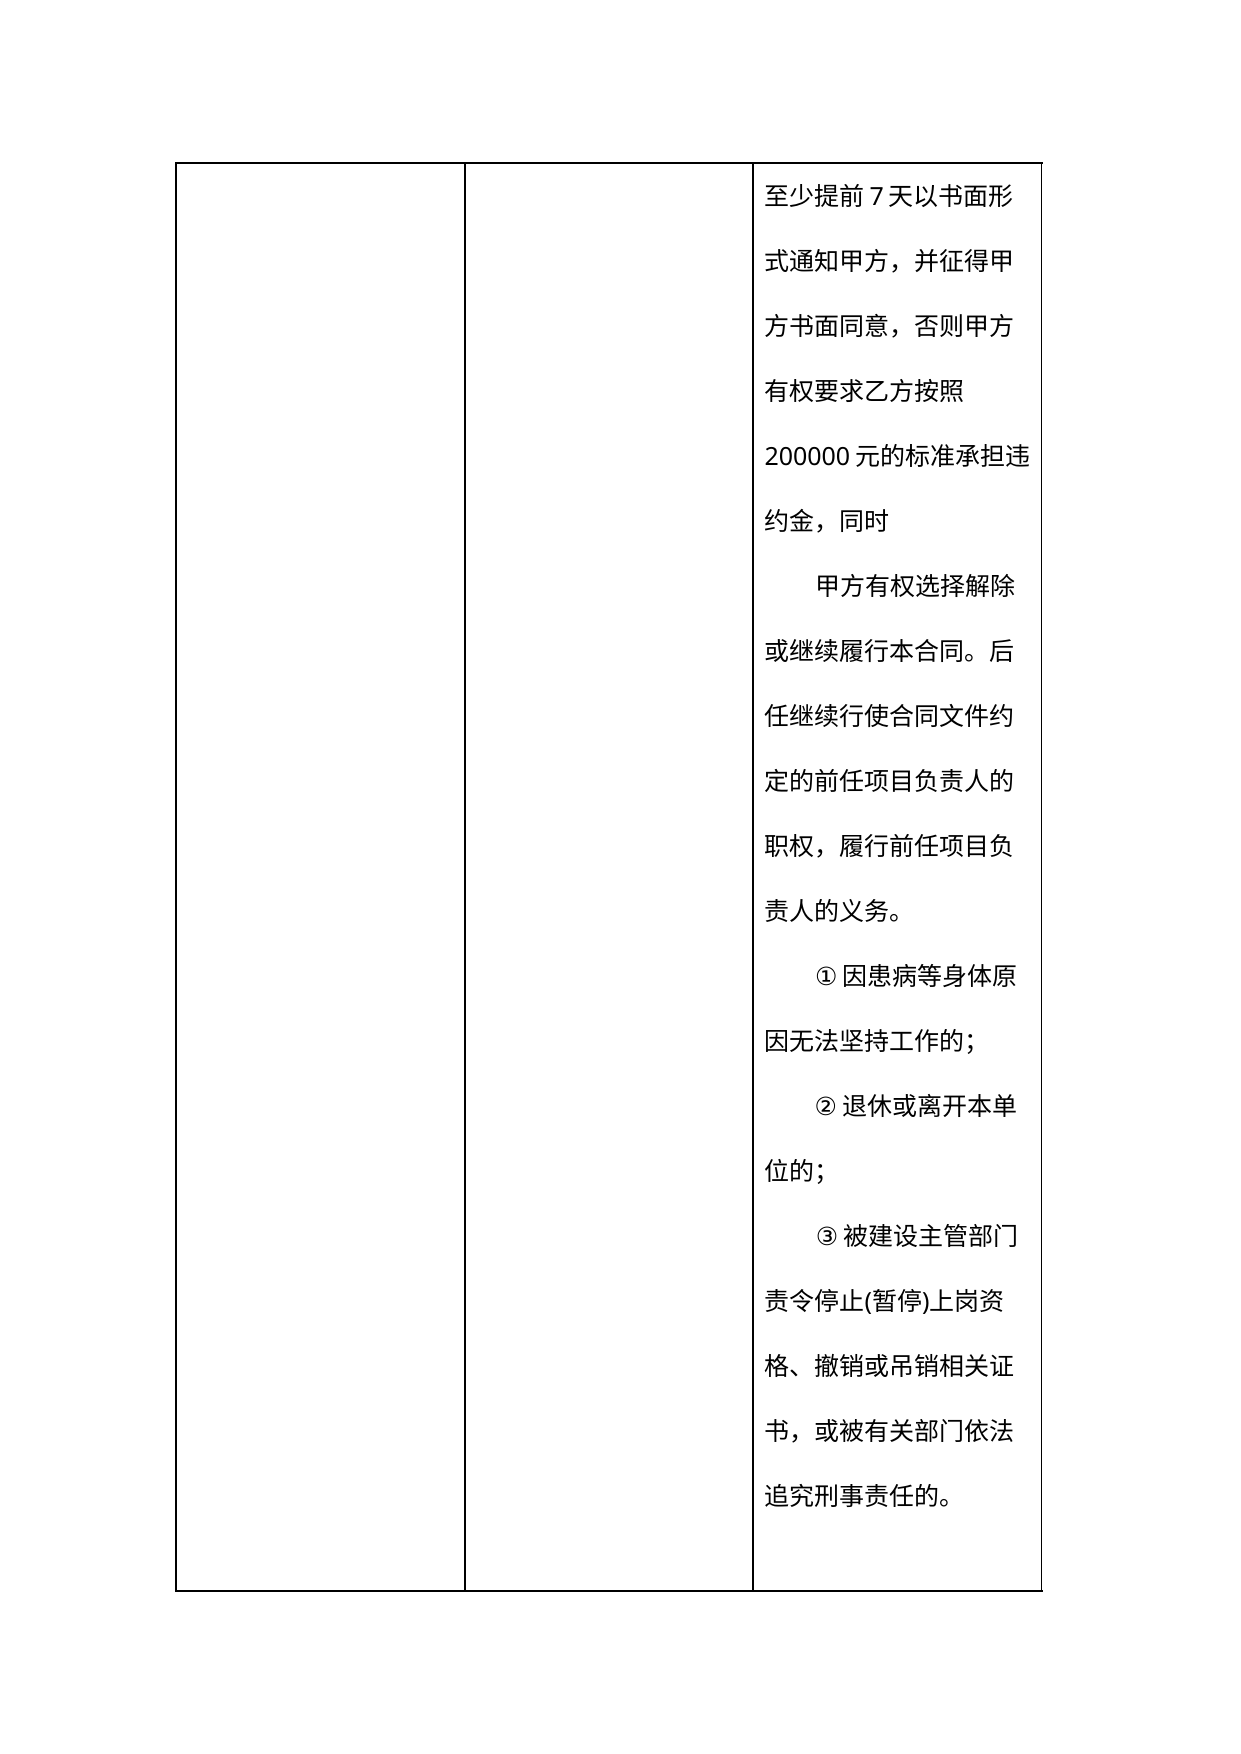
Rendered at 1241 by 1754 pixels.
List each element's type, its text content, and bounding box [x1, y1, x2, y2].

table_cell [754, 164, 1041, 1590]
table_cell [466, 164, 752, 1590]
table_cell 1 [177, 164, 464, 1590]
